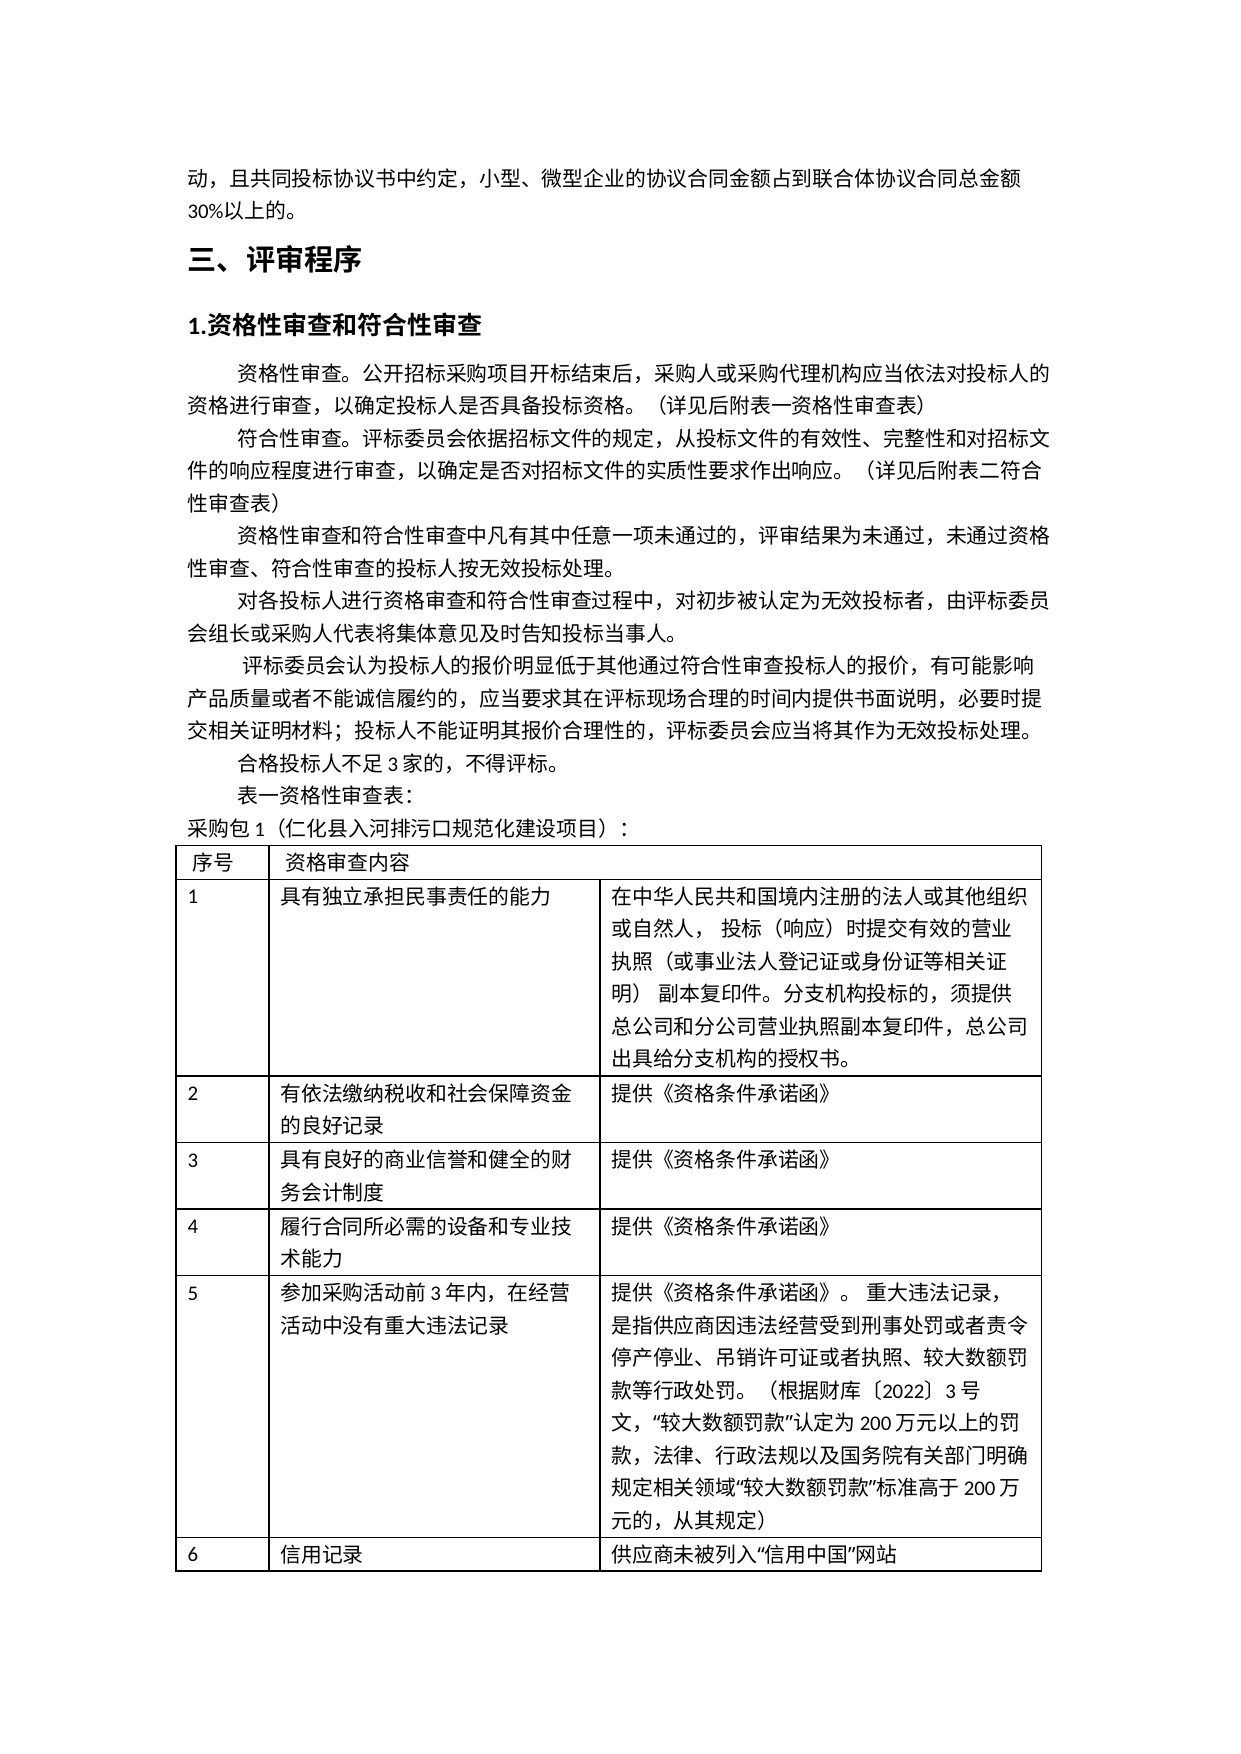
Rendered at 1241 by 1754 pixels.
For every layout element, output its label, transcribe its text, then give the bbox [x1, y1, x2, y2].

table_cell 6 [177, 1538, 268, 1570]
table_header 序号 [177, 846, 268, 878]
table_cell 2 [177, 1077, 268, 1142]
table_header 资格审查内容 [270, 846, 1041, 878]
text 评标委员会认为投标人的报价明显低于其他通过符合性审查投标人的报价，有可能影响产品质量或者不能诚信履约的，应当要求其在评标现场合理的时间内提供书面说明，必要时提交相关证明材料；投标人不能证明其报价合理性的，评标委员会应当将其作为无效投标处理。 [187, 649, 1053, 747]
text 采购包1（仁化县入河排污口规范化建设项目）： [187, 812, 1053, 844]
table_cell 1 [177, 880, 268, 1075]
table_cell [601, 1538, 1041, 1570]
table_cell 3 [177, 1143, 268, 1208]
text 三、评审程序 [187, 227, 1053, 292]
table_cell 有依法缴纳税收和社会保障资金的良好记录 [270, 1077, 599, 1142]
table_cell 具有独立承担民事责任的能力 [270, 880, 599, 1075]
table_cell 履行合同所必需的设备和专业技术能力 [270, 1210, 599, 1275]
table_cell 在中华人民共和国境内注册的法人或其他组织或自然人， 投标（响应）时提交有效的营业执照（或事业法人登记证或身份证等相关证明） 副本复印件。分支机构投标的，须提供总公司和分公司营业执照副本复印件，总公司出具给分支机构的授权书。 [601, 880, 1041, 1075]
text 表一资格性审查表： [187, 779, 1053, 812]
text 符合性审查。评标委员会依据招标文件的规定，从投标文件的有效性、完整性和对招标文件的响应程度进行审查，以确定是否对招标文件的实质性要求作出响应。（详见后附表二符合性审查表） [187, 422, 1053, 519]
table_cell 5 [177, 1276, 268, 1536]
table_cell 提供《资格条件承诺函》 [601, 1077, 1041, 1142]
table_cell 参加采购活动前3年内，在经营活动中没有重大违法记录 [270, 1276, 599, 1536]
text 对各投标人进行资格审查和符合性审查过程中，对初步被认定为无效投标者，由评标委员会组长或采购人代表将集体意见及时告知投标当事人。 [187, 584, 1053, 649]
table_cell 信用记录 [270, 1538, 599, 1570]
table_cell 提供《资格条件承诺函》 [601, 1143, 1041, 1208]
table_cell 4 [177, 1210, 268, 1275]
table_cell 提供《资格条件承诺函》。 重大违法记录，是指供应商因违法经营受到刑事处罚或者责令停产停业、吊销许可证或者执照、较大数额罚款等行政处罚。（根据财库〔2022〕3号文，“较大数额罚款”认定为200万元以上的罚款，法律、行政法规以及国务院有关部门明确规定相关领域“较大数额罚款”标准高于200万元的，从其规定） [601, 1276, 1041, 1536]
table_cell 具有良好的商业信誉和健全的财务会计制度 [270, 1143, 599, 1208]
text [187, 162, 1053, 227]
text 1.资格性审查和符合性审查 [187, 292, 1053, 357]
table_cell 提供《资格条件承诺函》 [601, 1210, 1041, 1275]
text 资格性审查。公开招标采购项目开标结束后，采购人或采购代理机构应当依法对投标人的资格进行审查，以确定投标人是否具备投标资格。（详见后附表一资格性审查表） [187, 357, 1053, 422]
text 资格性审查和符合性审查中凡有其中任意一项未通过的，评审结果为未通过，未通过资格性审查、符合性审查的投标人按无效投标处理。 [187, 519, 1053, 584]
text 合格投标人不足3家的，不得评标。 [187, 747, 1053, 779]
